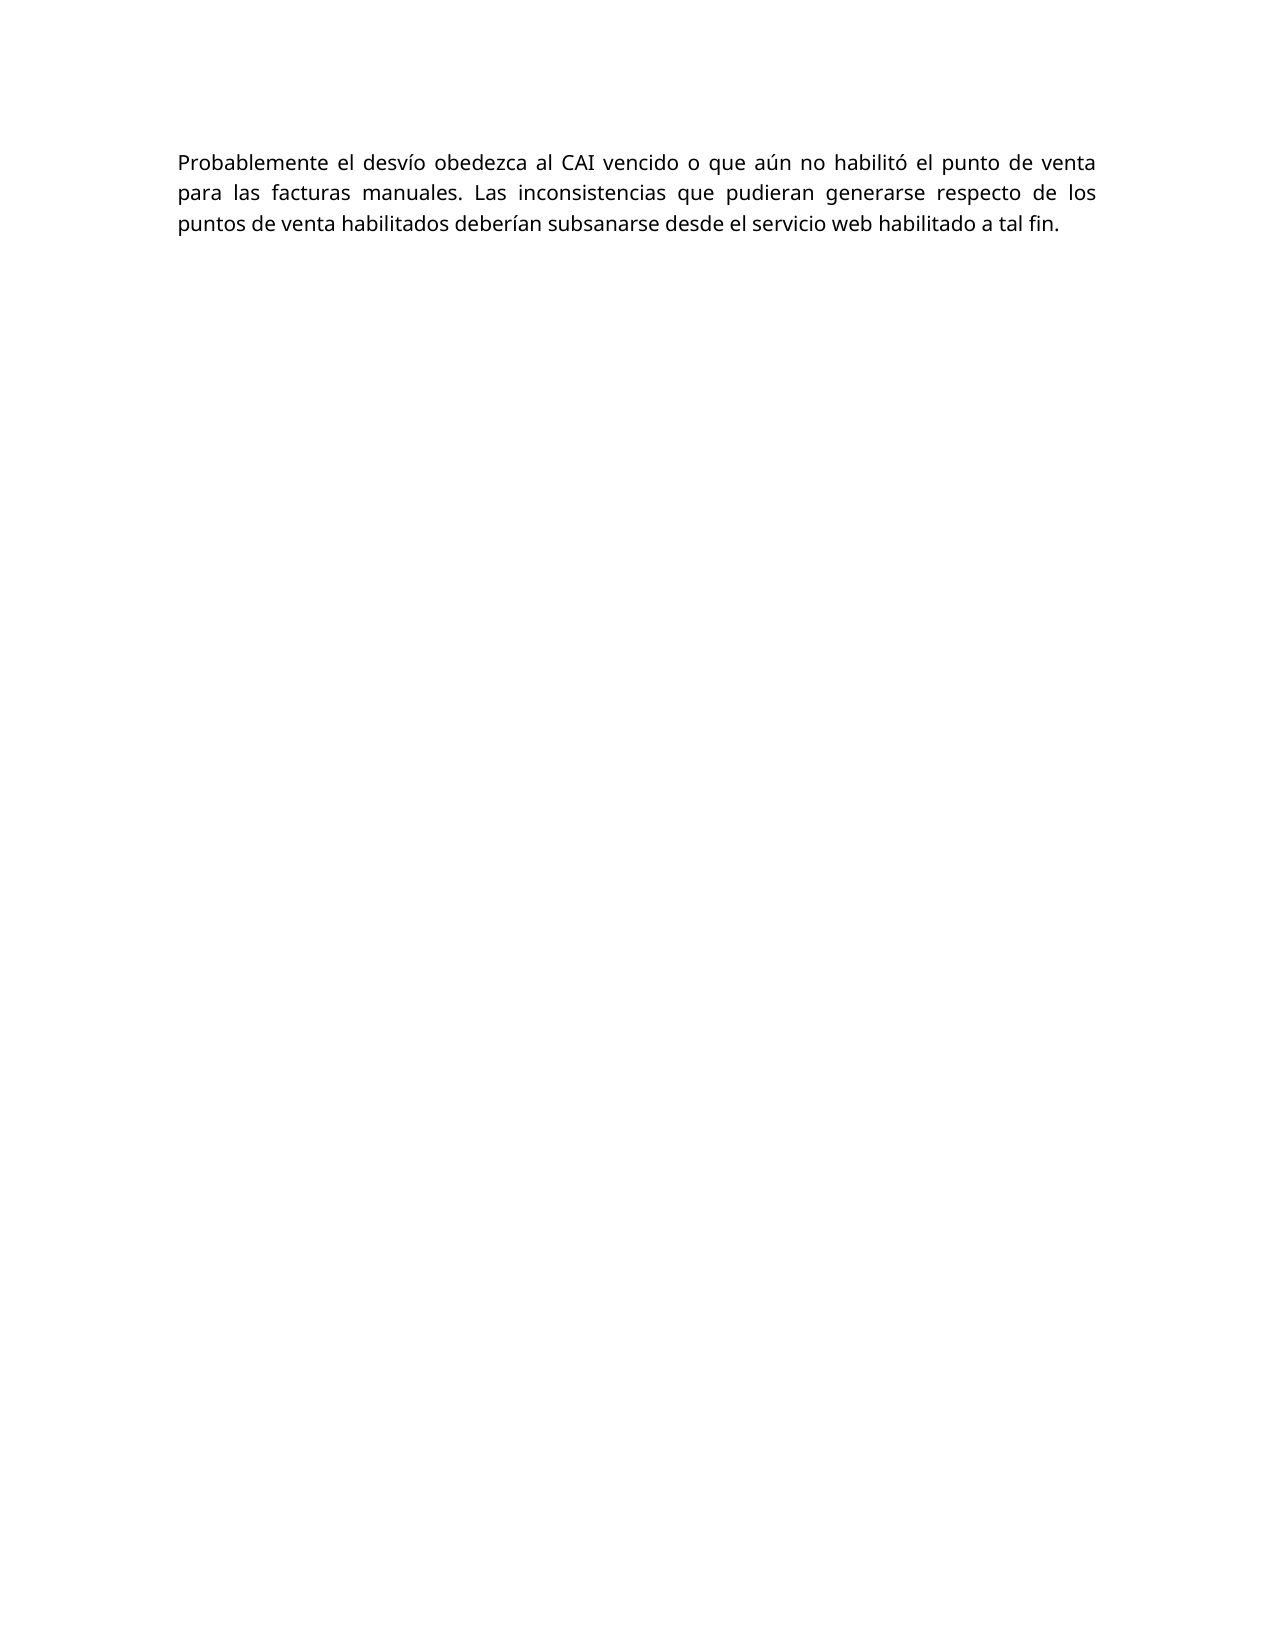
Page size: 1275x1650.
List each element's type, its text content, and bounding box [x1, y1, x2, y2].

text Probablemente el desvío obedezca al CAI vencido o que aún no habilitó el punto de venta para las facturas manuales. Las inconsistencias que pudieran generarse respecto de los puntos de venta habilitados deberían subsanarse desde el servicio web habilitado a tal fin. [177, 148, 1098, 237]
